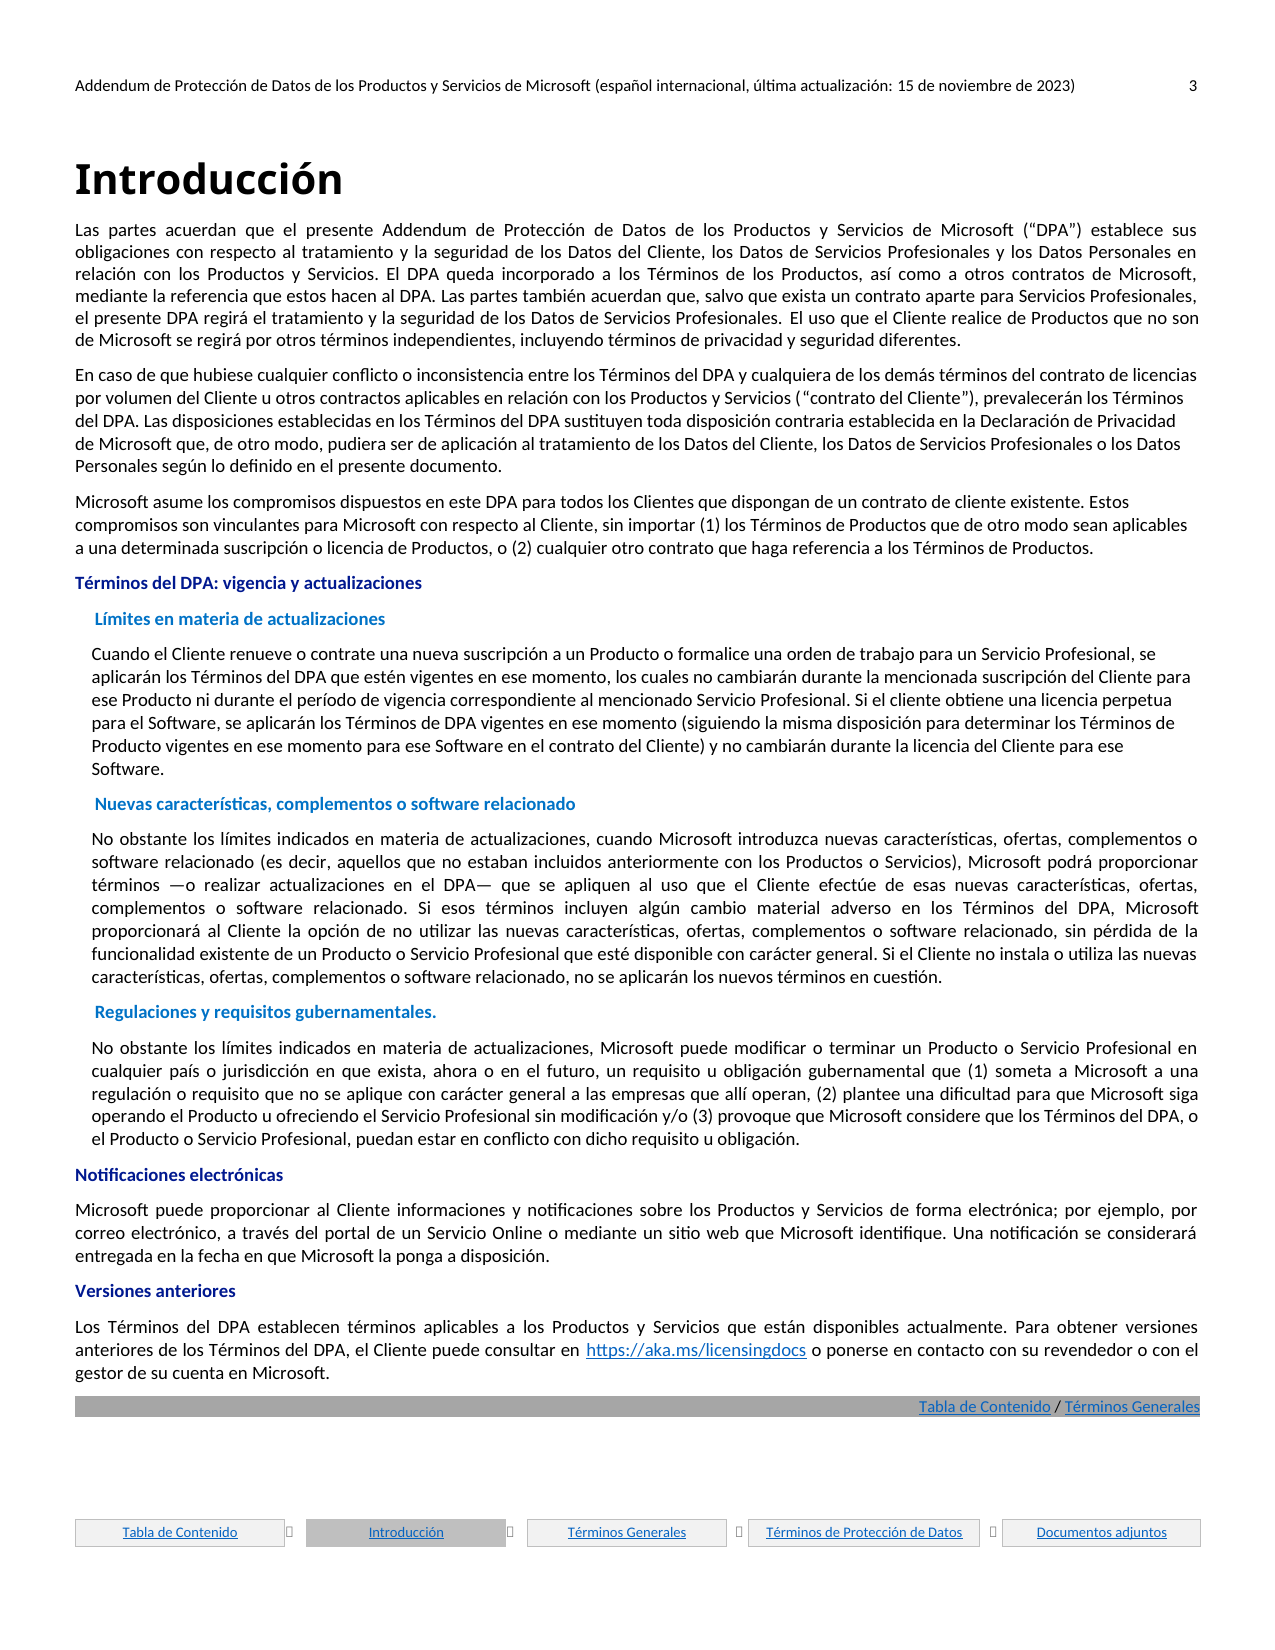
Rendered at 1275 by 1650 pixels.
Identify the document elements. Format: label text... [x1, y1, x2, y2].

list Nuevas características, complementos o software relacionado [94, 792, 1200, 815]
list Microsoft asume los compromisos dispuestos en este DPA para todos los Clientes que dispongan de un contrato de cliente existente. Estos compromisos son vinculantes para Microsoft con respecto al Cliente, sin importar (1) los Términos de Productos que de otro modo sean aplicables a una determinada suscripción o licencia de Productos, o (2) cualquier otro contrato que haga referencia a los Términos de Productos. [75, 490, 1200, 559]
subtitle Introducción [75, 150, 1200, 207]
subtitle Términos del DPA: vigencia y actualizaciones [75, 571, 1200, 594]
list Tabla de Contenido / Términos Generales [75, 1396, 1200, 1417]
list En caso de que hubiese cualquier conflicto o inconsistencia entre los Términos del DPA y cualquiera de los demás términos del contrato de licencias por volumen del Cliente u otros contractos aplicables en relación con los Productos y Servicios (“contrato del Cliente”), prevalecerán los Términos del DPA. Las disposiciones establecidas en los Términos del DPA sustituyen toda disposición contraria establecida en la Declaración de Privacidad de Microsoft que, de otro modo, pudiera ser de aplicación al tratamiento de los Datos del Cliente, los Datos de Servicios Profesionales o los Datos Personales según lo definido en el presente documento. [75, 363, 1200, 478]
list No obstante los límites indicados en materia de actualizaciones, cuando Microsoft introduzca nuevas características, ofertas, complementos o software relacionado (es decir, aquellos que no estaban incluidos anteriormente con los Productos o Servicios), Microsoft podrá proporcionar términos —o realizar actualizaciones en el DPA— que se apliquen al uso que el Cliente efectúe de esas nuevas características, ofertas, complementos o software relacionado. Si esos términos incluyen algún cambio material adverso en los Términos del DPA, Microsoft proporcionará al Cliente la opción de no utilizar las nuevas características, ofertas, complementos o software relacionado, sin pérdida de la funcionalidad existente de un Producto o Servicio Profesional que esté disponible con carácter general. Si el Cliente no instala o utiliza las nuevas características, ofertas, complementos o software relacionado, no se aplicarán los nuevos términos en cuestión. [91, 828, 1200, 988]
list Las partes acuerdan que el presente Addendum de Protección de Datos de los Productos y Servicios de Microsoft (“DPA”) establece sus obligaciones con respecto al tratamiento y la seguridad de los Datos del Cliente, los Datos de Servicios Profesionales y los Datos Personales en relación con los Productos y Servicios. El DPA queda incorporado a los Términos de los Productos, así como a otros contratos de Microsoft, mediante la referencia que estos hacen al DPA. Las partes también acuerdan que, salvo que exista un contrato aparte para Servicios Profesionales, el presente DPA regirá el tratamiento y la seguridad de los Datos de Servicios Profesionales. El uso que el Cliente realice de Productos que no son de Microsoft se regirá por otros términos independientes, incluyendo términos de privacidad y seguridad diferentes. [75, 219, 1200, 351]
list No obstante los límites indicados en materia de actualizaciones, Microsoft puede modificar o terminar un Producto o Servicio Profesional en cualquier país o jurisdicción en que exista, ahora o en el futuro, un requisito u obligación gubernamental que (1) someta a Microsoft a una regulación o requisito que no se aplique con carácter general a las empresas que allí operan, (2) plantee una dificultad para que Microsoft siga operando el Producto u ofreciendo el Servicio Profesional sin modificación y/o (3) provoque que Microsoft considere que los Términos del DPA, o el Producto o Servicio Profesional, puedan estar en conflicto con dicho requisito u obligación. [91, 1036, 1200, 1151]
list Límites en materia de actualizaciones [94, 607, 1200, 630]
subtitle Notificaciones electrónicas [75, 1163, 1200, 1186]
list Cuando el Cliente renueve o contrate una nueva suscripción a un Producto o formalice una orden de trabajo para un Servicio Profesional, se aplicarán los Términos del DPA que estén vigentes en ese momento, los cuales no cambiarán durante la mencionada suscripción del Cliente para ese Producto ni durante el período de vigencia correspondiente al mencionado Servicio Profesional. Si el cliente obtiene una licencia perpetua para el Software, se aplicarán los Términos de DPA vigentes en ese momento (siguiendo la misma disposición para determinar los Términos de Producto vigentes en ese momento para ese Software en el contrato del Cliente) y no cambiarán durante la licencia del Cliente para ese Software. [91, 642, 1200, 780]
list Los Términos del DPA establecen términos aplicables a los Productos y Servicios que están disponibles actualmente. Para obtener versiones anteriores de los Términos del DPA, el Cliente puede consultar en https://aka.ms/licensingdocs o ponerse en contacto con su revendedor o con el gestor de su cuenta en Microsoft. [75, 1315, 1200, 1384]
list Microsoft puede proporcionar al Cliente informaciones y notificaciones sobre los Productos y Servicios de forma electrónica; por ejemplo, por correo electrónico, a través del portal de un Servicio Online o mediante un sitio web que Microsoft identifique. Una notificación se considerará entregada en la fecha en que Microsoft la ponga a disposición. [75, 1198, 1200, 1267]
list Regulaciones y requisitos gubernamentales. [94, 1001, 1200, 1023]
subtitle Versiones anteriores [75, 1280, 1200, 1303]
